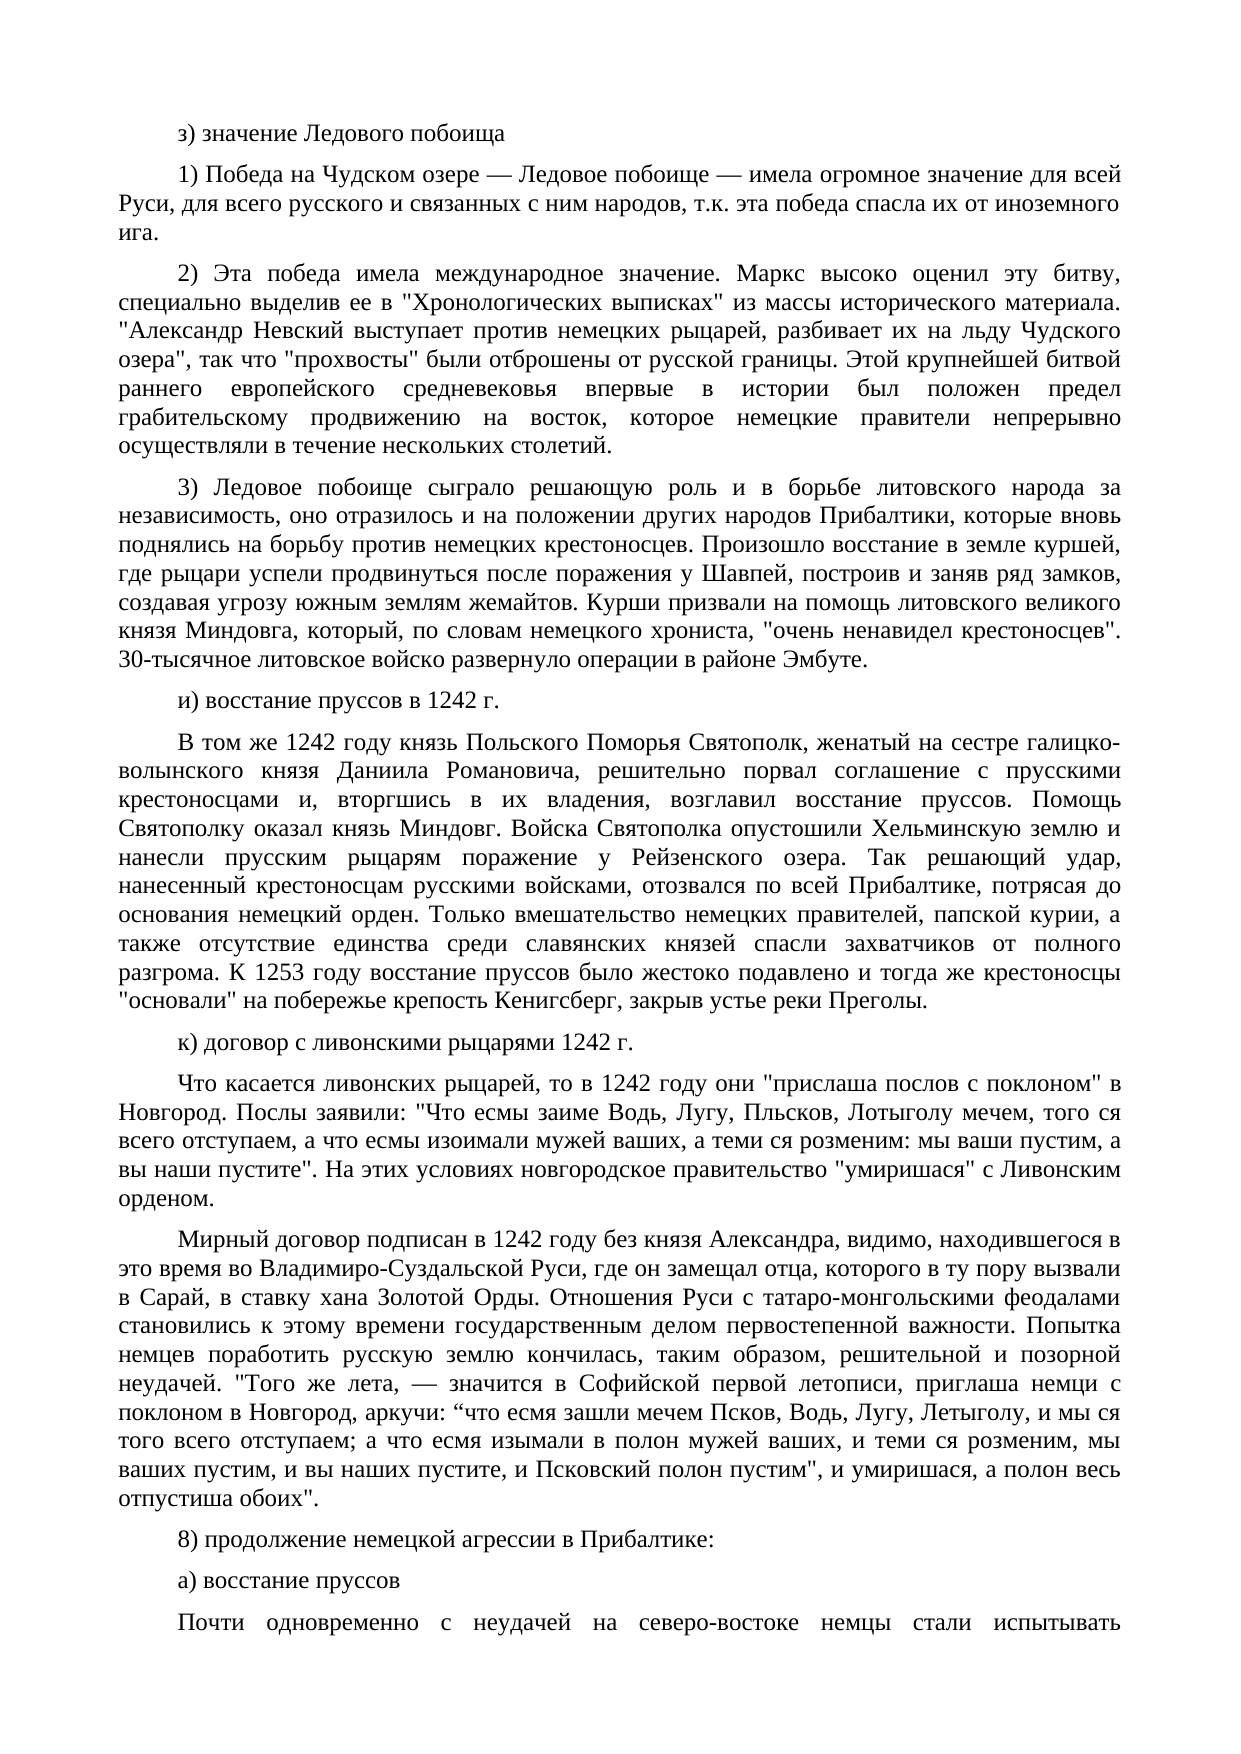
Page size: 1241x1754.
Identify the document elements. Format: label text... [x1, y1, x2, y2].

text Мирный договор подписан в 1242 году без князя Александра, видимо, находившегося в это время во Владимиро-Суздальской Руси, где он замещал отца, которого в ту пору вызвали в Сарай, в ставку хана Золотой Орды. Отношения Руси с татаро-монгольскими феодалами становились к этому времени государственным делом первостепенной важности. Попытка немцев поработить русскую землю кончилась, таким образом, решительной и позорной неудачей. "Того же лета, — значится в Софийской первой летописи, приглаша немци с поклоном в Новгород, аркучи: “что есмя зашли мечем Псков, Водь, Лугу, Летыголу, и мы ся того всего отступаем; а что есмя изымали в полон мужей ваших, и теми ся розменим, мы ваших пустим, и вы наших пустите, и Псковский полон пустим", и умиришася, а полон весь отпустиша обоих". [118, 1224, 1122, 1512]
text 2) Эта победа имела международное значение. Маркс высоко оценил эту битву, специально выделив ее в "Хронологических выписках" из массы исторического материала. "Александр Невский выступает против немецких рыцарей, разбивает их на льду Чудского озера", так что "прохвосты" были отброшены от русской границы. Этой крупнейшей битвой раннего европейского средневековья впервые в истории был положен предел грабительскому продвижению на восток, которое немецкие правители непрерывно осуществляли в течение нескольких столетий. [118, 258, 1122, 459]
text 3) Ледовое побоище сыграло решающую роль и в борьбе литовского народа за независимость, оно отразилось и на положении других народов Прибалтики, которые вновь поднялись на борьбу против немецких крестоносцев. Произошло восстание в земле куршей, где рыцари успели продвинуться после поражения у Шавпей, построив и заняв ряд замков, создавая угрозу южным землям жемайтов. Курши призвали на помощь литовского великого князя Миндовга, который, по словам немецкого хрониста, "очень ненавидел крестоносцев". 30-тысячное литовское войско развернуло операции в районе Эмбуте. [118, 472, 1122, 673]
text а) восстание пруссов [118, 1566, 1122, 1594]
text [118, 1607, 1122, 1636]
text и) восстание пруссов в 1242 г. [118, 686, 1122, 714]
text 1) Победа на Чудском озере — Ледовое побоище — имела огромное значение для всей Руси, для всего русского и связанных с ним народов, т.к. эта победа спасла их от иноземного ига. [118, 159, 1122, 246]
text к) договор с ливонскими рыцарями 1242 г. [118, 1027, 1122, 1056]
text В том же 1242 году князь Польского Поморья Святополк, женатый на сестре галицко-волынского князя Даниила Романовича, решительно порвал соглашение с прусскими крестоносцами и, вторгшись в их владения, возглавил восстание пруссов. Помощь Святополку оказал князь Миндовг. Войска Святополка опустошили Хельминскую землю и нанесли прусским рыцарям поражение у Рейзенского озера. Так решающий удар, нанесенный крестоносцам русскими войсками, отозвался по всей Прибалтике, потрясая до основания немецкий орден. Только вмешательство немецких правителей, папской курии, а также отсутствие единства среди славянских князей спасли захватчиков от полного разгрома. К 1253 году восстание пруссов было жестоко подавлено и тогда же крестоносцы "основали" на побережье крепость Кенигсберг, закрыв устье реки Преголы. [118, 727, 1122, 1014]
text з) значение Ледового побоища [118, 118, 1122, 147]
text Что касается ливонских рыцарей, то в 1242 году они "прислаша послов с поклоном" в Новгород. Послы заявили: "Что есмы заиме Водь, Лугу, Пльсков, Лотыголу мечем, того ся всего отступаем, а что есмы изоимали мужей ваших, а теми ся розменим: мы ваши пустим, а вы наши пустите". На этих условиях новгородское правительство "умиришася" с Ливонским орденом. [118, 1068, 1122, 1212]
text 8) продолжение немецкой агрессии в Прибалтике: [118, 1524, 1122, 1553]
